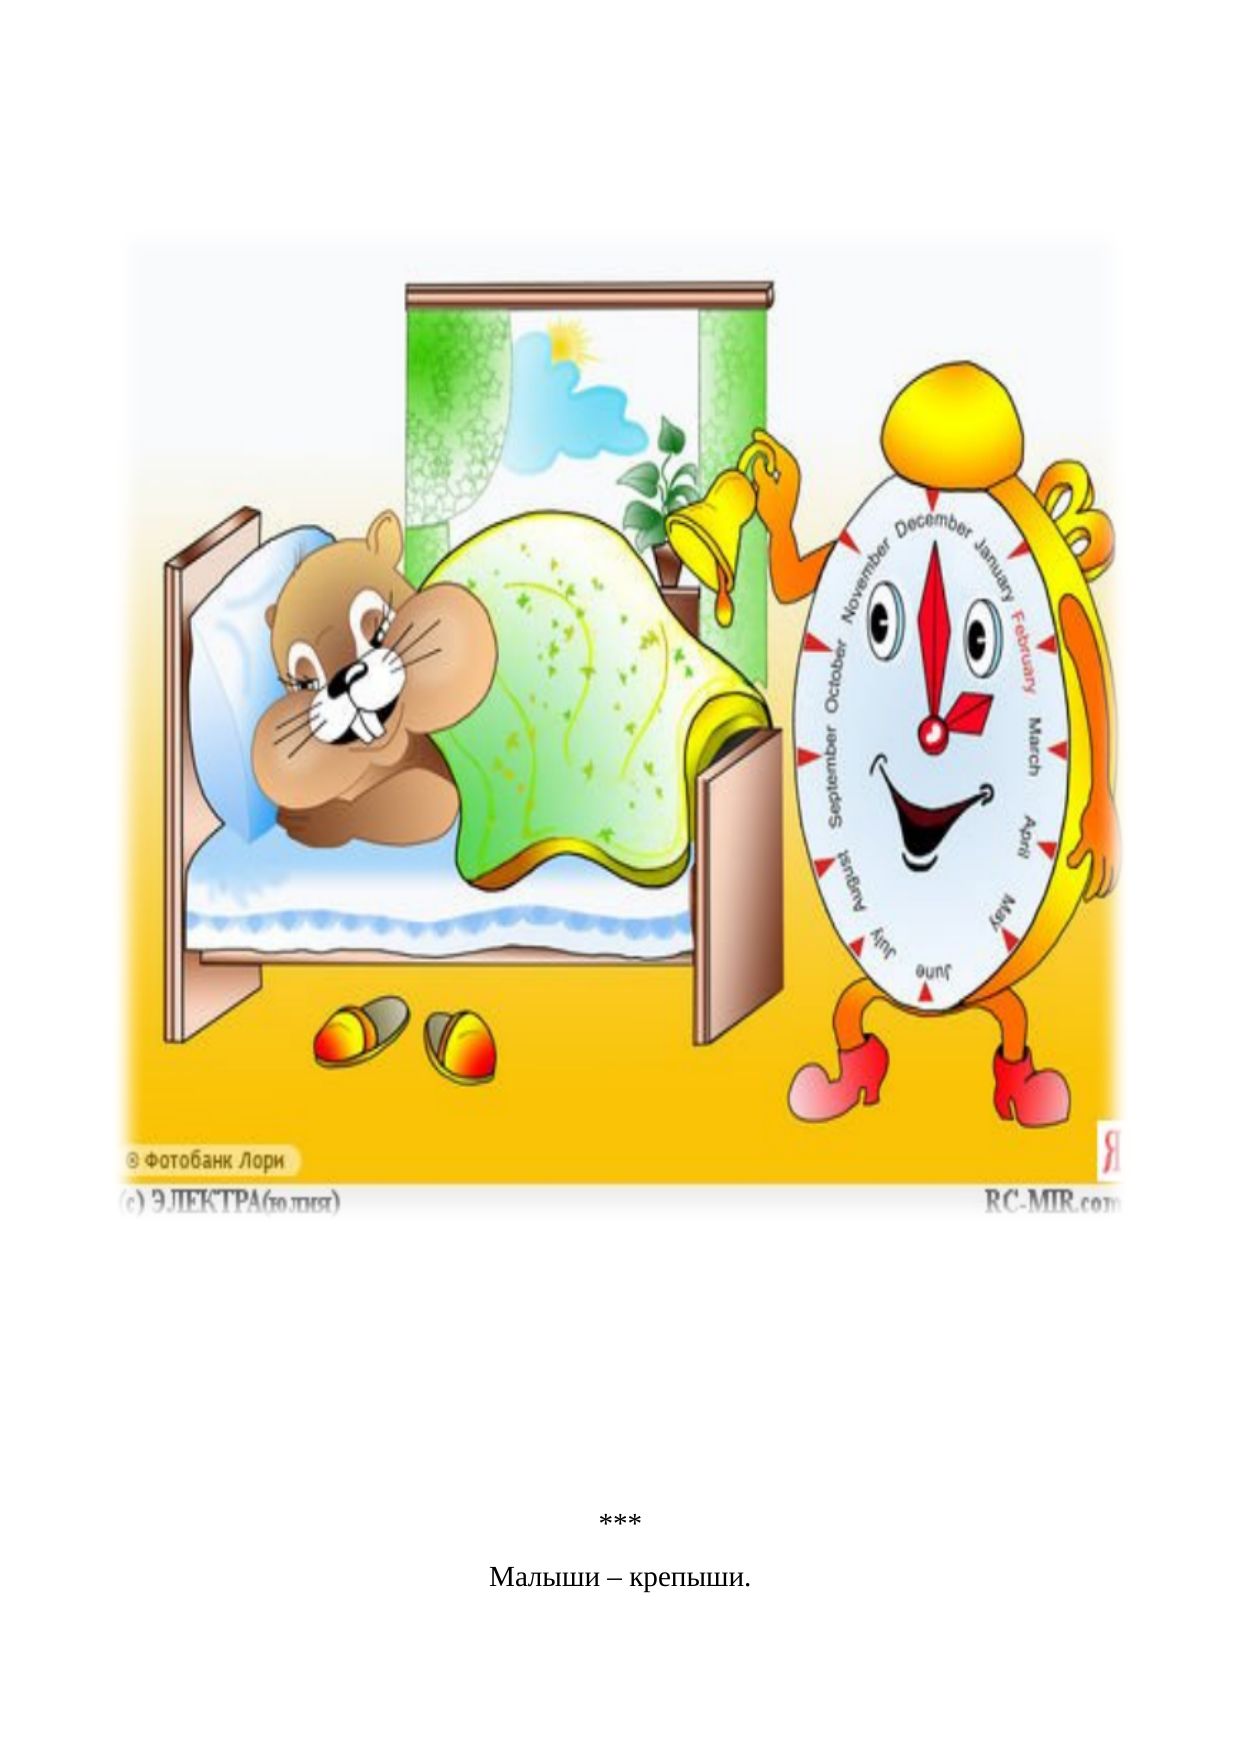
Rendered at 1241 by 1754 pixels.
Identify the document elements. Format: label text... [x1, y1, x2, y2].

text *** [112, 1507, 1128, 1540]
text Малыши – крепыши. [112, 1559, 1128, 1593]
picture [140, 251, 1102, 1196]
